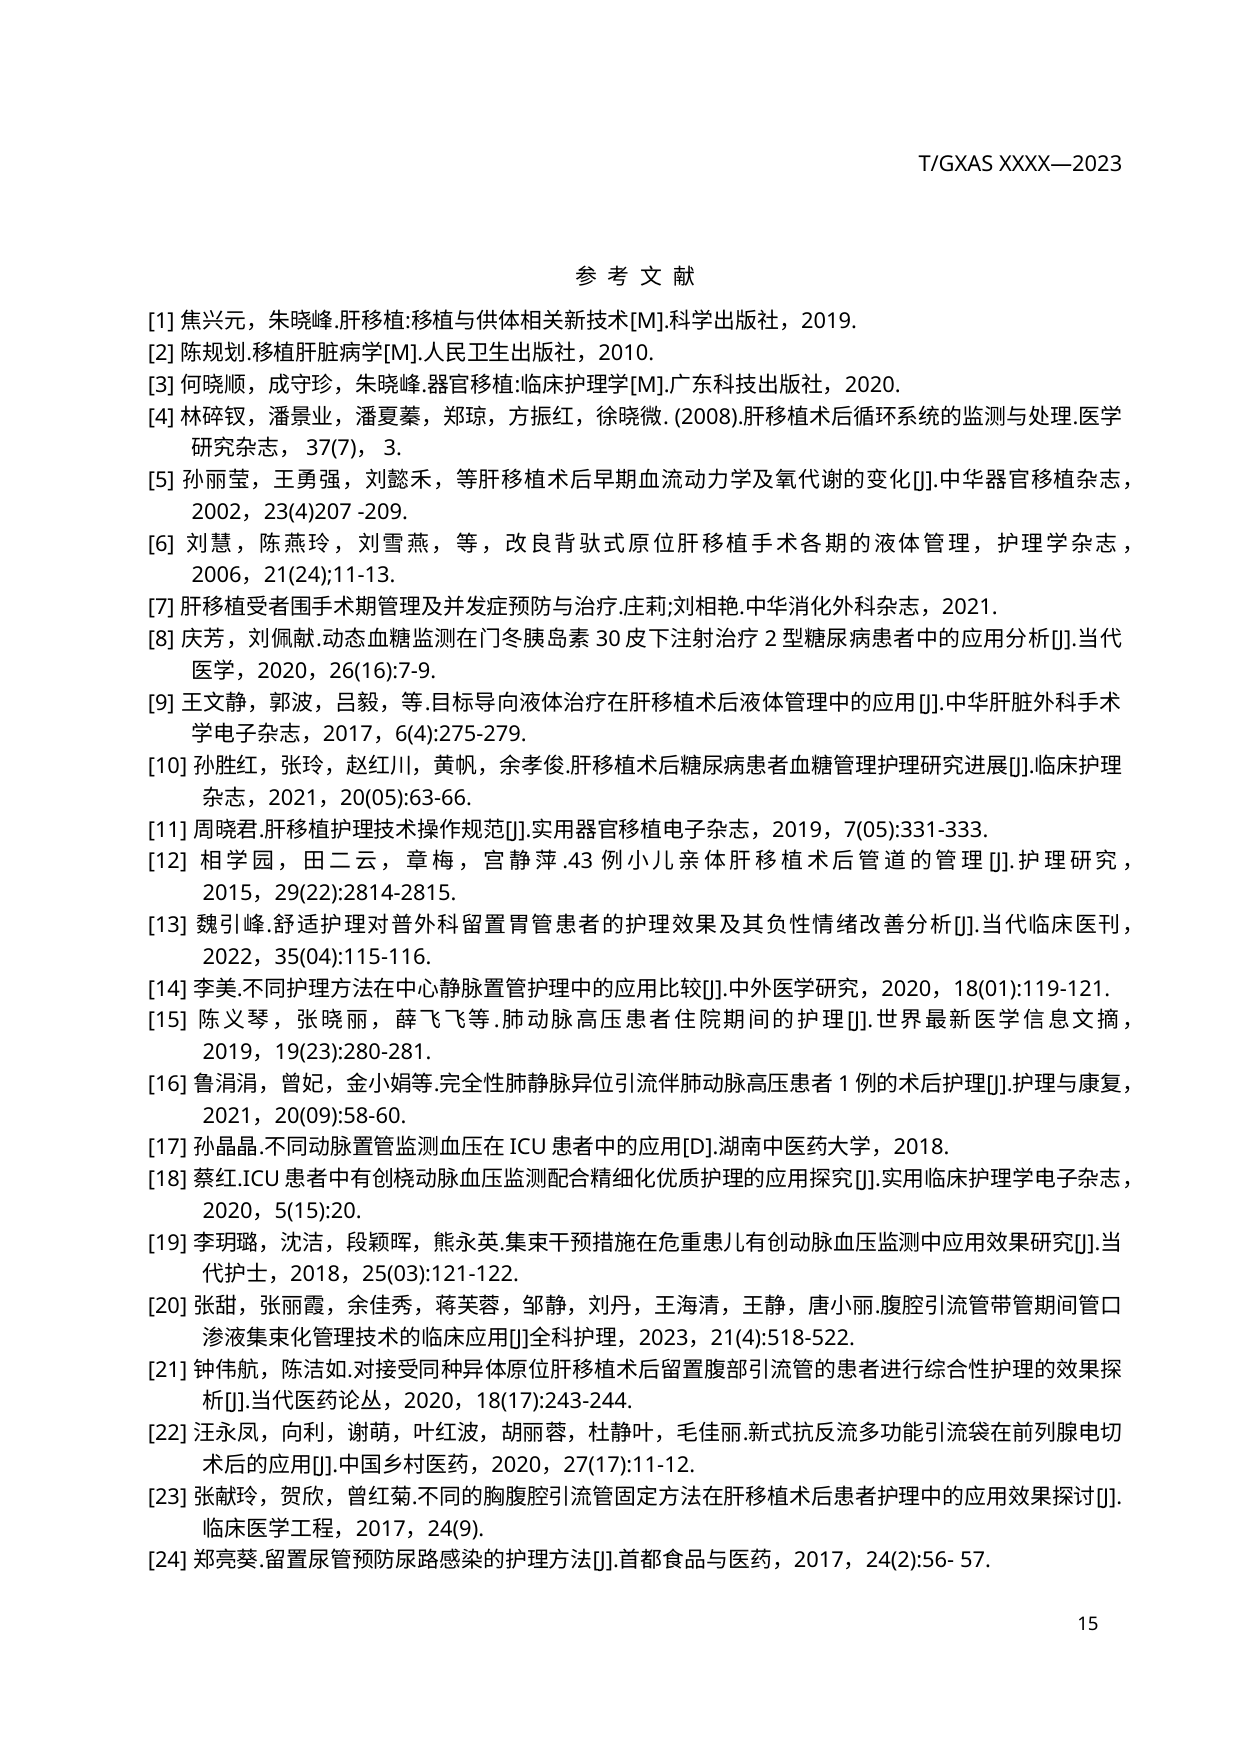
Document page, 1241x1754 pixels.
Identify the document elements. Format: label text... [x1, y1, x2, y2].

text [23] 张献玲，贺欣，曾红菊.不同的胸腹腔引流管固定方法在肝移植术后患者护理中的应用效果探讨[J].临床医学工程，2017，24(9). [148, 1479, 1122, 1542]
text [21] 钟伟航，陈洁如.对接受同种异体原位肝移植术后留置腹部引流管的患者进行综合性护理的效果探析[J].当代医药论丛，2020，18(17):243-244. [148, 1352, 1122, 1415]
text 参考文献 [148, 259, 1122, 291]
text [2] 陈规划.移植肝脏病学[M].人民卫生出版社，2010. [148, 335, 1122, 367]
text [11] 周晓君.肝移植护理技术操作规范[J].实用器官移植电子杂志，2019，7(05):331-333. [148, 812, 1122, 843]
text [10] 孙胜红，张玲，赵红川，黄帆，余孝俊.肝移植术后糖尿病患者血糖管理护理研究进展[J].临床护理杂志，2021，20(05):63-66. [148, 748, 1122, 812]
text [24] 郑亮葵.留置尿管预防尿路感染的护理方法[J].首都食品与医药，2017，24(2):56- 57. [148, 1542, 1122, 1574]
text [3] 何晓顺，成守珍，朱晓峰.器官移植:临床护理学[M].广东科技出版社，2020. [148, 367, 1122, 399]
text [19] 李玥璐，沈洁，段颖晖，熊永英.集束干预措施在危重患儿有创动脉血压监测中应用效果研究[J].当代护士，2018，25(03):121-122. [148, 1225, 1122, 1288]
text [15] 陈义琴，张晓丽，薛飞飞等.肺动脉高压患者住院期间的护理[J].世界最新医学信息文摘，2019，19(23):280-281. [148, 1002, 1122, 1066]
text [17] 孙晶晶.不同动脉置管监测血压在ICU患者中的应用[D].湖南中医药大学，2018. [148, 1129, 1122, 1161]
text [1] 焦兴元，朱晓峰.肝移植:移植与供体相关新技术[M].科学出版社，2019. [148, 303, 1122, 335]
text [6] 刘慧，陈燕玲，刘雪燕，等，改良背驮式原位肝移植手术各期的液体管理，护理学杂志，2006，21(24);11-13. [148, 526, 1122, 589]
text [8] 庆芳，刘佩献.动态血糖监测在门冬胰岛素30皮下注射治疗2型糖尿病患者中的应用分析[J].当代 医学，2020，26(16):7-9. [148, 621, 1122, 684]
text [22] 汪永凤，向利，谢萌，叶红波，胡丽蓉，杜静叶，毛佳丽.新式抗反流多功能引流袋在前列腺电切术后的应用[J].中国乡村医药，2020，27(17):11-12. [148, 1415, 1122, 1479]
text [20] 张甜，张丽霞，余佳秀，蒋芙蓉，邹静，刘丹，王海清，王静，唐小丽.腹腔引流管带管期间管口渗液集束化管理技术的临床应用[J]全科护理，2023，21(4):518-522. [148, 1288, 1122, 1352]
text [5] 孙丽莹，王勇强，刘懿禾，等肝移植术后早期血流动力学及氧代谢的变化[J].中华器官移植杂志，2002，23(4)207 -209. [148, 462, 1122, 526]
text [12] 相学园，田二云，章梅，宫静萍.43例小儿亲体肝移植术后管道的管理[J].护理研究，2015，29(22):2814-2815. [148, 843, 1122, 907]
text [13] 魏引峰.舒适护理对普外科留置胃管患者的护理效果及其负性情绪改善分析[J].当代临床医刊，2022，35(04):115-116. [148, 907, 1122, 971]
text [18] 蔡红.ICU患者中有创桡动脉血压监测配合精细化优质护理的应用探究[J].实用临床护理学电子杂志，2020，5(15):20. [148, 1161, 1122, 1225]
text [9] 王文静，郭波，吕毅，等.目标导向液体治疗在肝移植术后液体管理中的应用[J].中华肝脏外科手术学电子杂志，2017，6(4):275-279. [148, 684, 1122, 748]
text [14] 李美.不同护理方法在中心静脉置管护理中的应用比较[J].中外医学研究，2020，18(01):119-121. [148, 971, 1122, 1002]
text [16] 鲁涓涓，曾妃，金小娟等.完全性肺静脉异位引流伴肺动脉高压患者1例的术后护理[J].护理与康复，2021，20(09):58-60. [148, 1066, 1122, 1129]
text [7] 肝移植受者围手术期管理及并发症预防与治疗.庄莉;刘相艳.中华消化外科杂志，2021. [148, 589, 1122, 621]
text [4] 林碎钗，潘景业，潘夏蓁，郑琼，方振红，徐晓微. (2008).肝移植术后循环系统的监测与处理.医学研究杂志， 37(7)， 3. [148, 399, 1122, 462]
